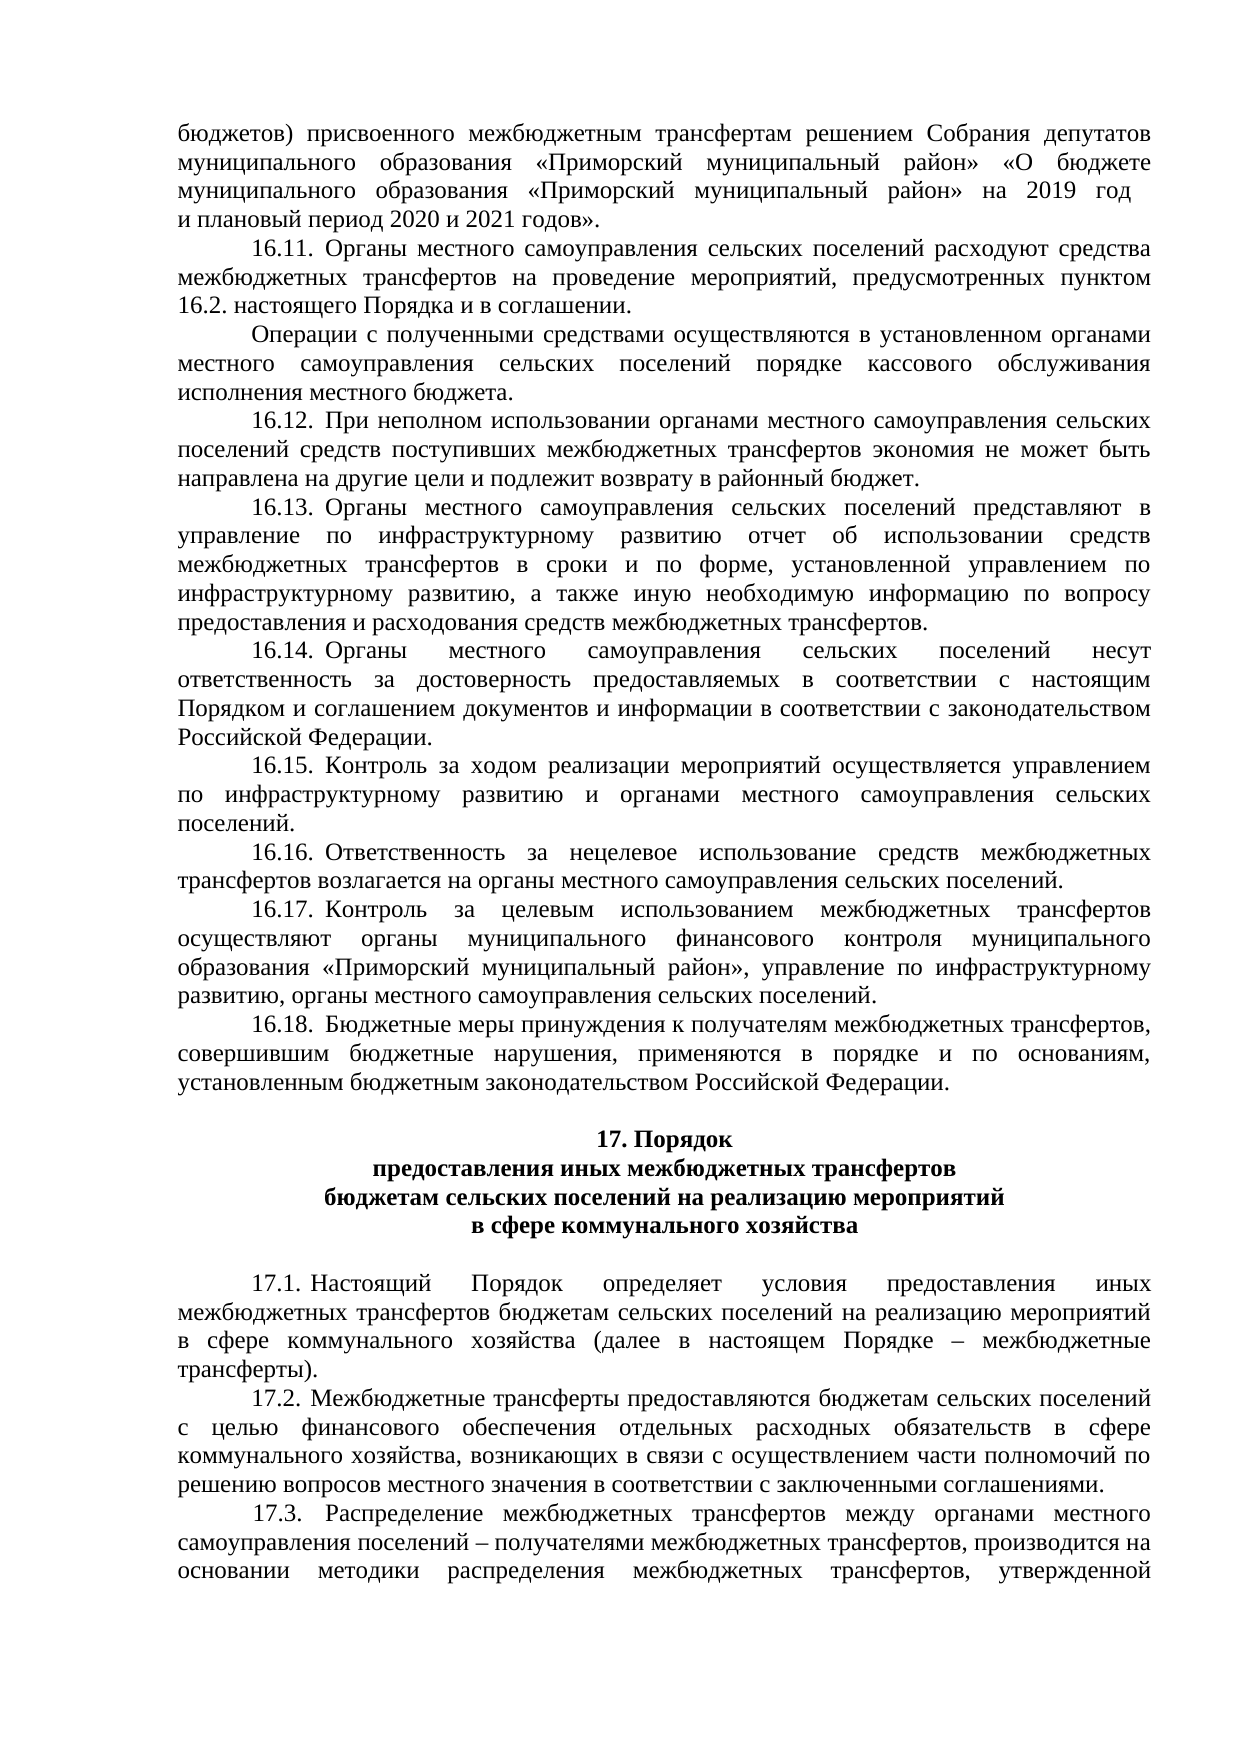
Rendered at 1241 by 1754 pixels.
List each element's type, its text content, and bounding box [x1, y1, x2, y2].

text предоставления иных межбюджетных трансфертов [177, 1153, 1152, 1182]
text 17.1. Настоящий Порядок определяет условия предоставления иных межбюджетных трансфертов бюджетам сельских поселений на реализацию мероприятий в сфере коммунального хозяйства (далее в настоящем Порядке – межбюджетные трансферты). [177, 1268, 1152, 1383]
text 16.16. Ответственность за нецелевое использование средств межбюджетных трансфертов возлагается на органы местного самоуправления сельских поселений. [177, 837, 1152, 894]
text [177, 118, 1152, 233]
text 16.17. Контроль за целевым использованием межбюджетных трансфертов осуществляют органы муниципального финансового контроля муниципального образования «Приморский муниципальный район», управление по инфраструктурному развитию, органы местного самоуправления сельских поселений. [177, 894, 1152, 1009]
text 16.14. Органы местного самоуправления сельских поселений несут ответственность за достоверность предоставляемых в соответствии с настоящим Порядком и соглашением документов и информации в соответствии с законодательством Российской Федерации. [177, 636, 1152, 751]
text 16.15. Контроль за ходом реализации мероприятий осуществляется управлением по инфраструктурному развитию и органами местного самоуправления сельских поселений. [177, 751, 1152, 837]
text 17. Порядок [177, 1124, 1152, 1153]
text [177, 1498, 1152, 1584]
text в сфере коммунального хозяйства [177, 1211, 1152, 1239]
text 17.2. Межбюджетные трансферты предоставляются бюджетам сельских поселений с целью финансового обеспечения отдельных расходных обязательств в сфере коммунального хозяйства, возникающих в связи с осуществлением части полномочий по решению вопросов местного значения в соответствии с заключенными соглашениями. [177, 1383, 1152, 1498]
text Операции с полученными средствами осуществляются в установленном органами местного самоуправления сельских поселений порядке кассового обслуживания исполнения местного бюджета. [177, 319, 1152, 406]
text 16.13. Органы местного самоуправления сельских поселений представляют в управление по инфраструктурному развитию отчет об использовании средств межбюджетных трансфертов в сроки и по форме, установленной управлением по инфраструктурному развитию, а также иную необходимую информацию по вопросу предоставления и расходования средств межбюджетных трансфертов. [177, 492, 1152, 636]
text 16.18. Бюджетные меры принуждения к получателям межбюджетных трансфертов, совершившим бюджетные нарушения, применяются в порядке и по основаниям, установленным бюджетным законодательством Российской Федерации. [177, 1009, 1152, 1096]
text бюджетам сельских поселений на реализацию мероприятий [177, 1182, 1152, 1211]
text 16.11. Органы местного самоуправления сельских поселений расходуют средства межбюджетных трансфертов на проведение мероприятий, предусмотренных пунктом 16.2. настоящего Порядка и в соглашении. [177, 233, 1152, 319]
text 16.12. При неполном использовании органами местного самоуправления сельских поселений средств поступивших межбюджетных трансфертов экономия не может быть направлена на другие цели и подлежит возврату в районный бюджет. [177, 406, 1152, 492]
